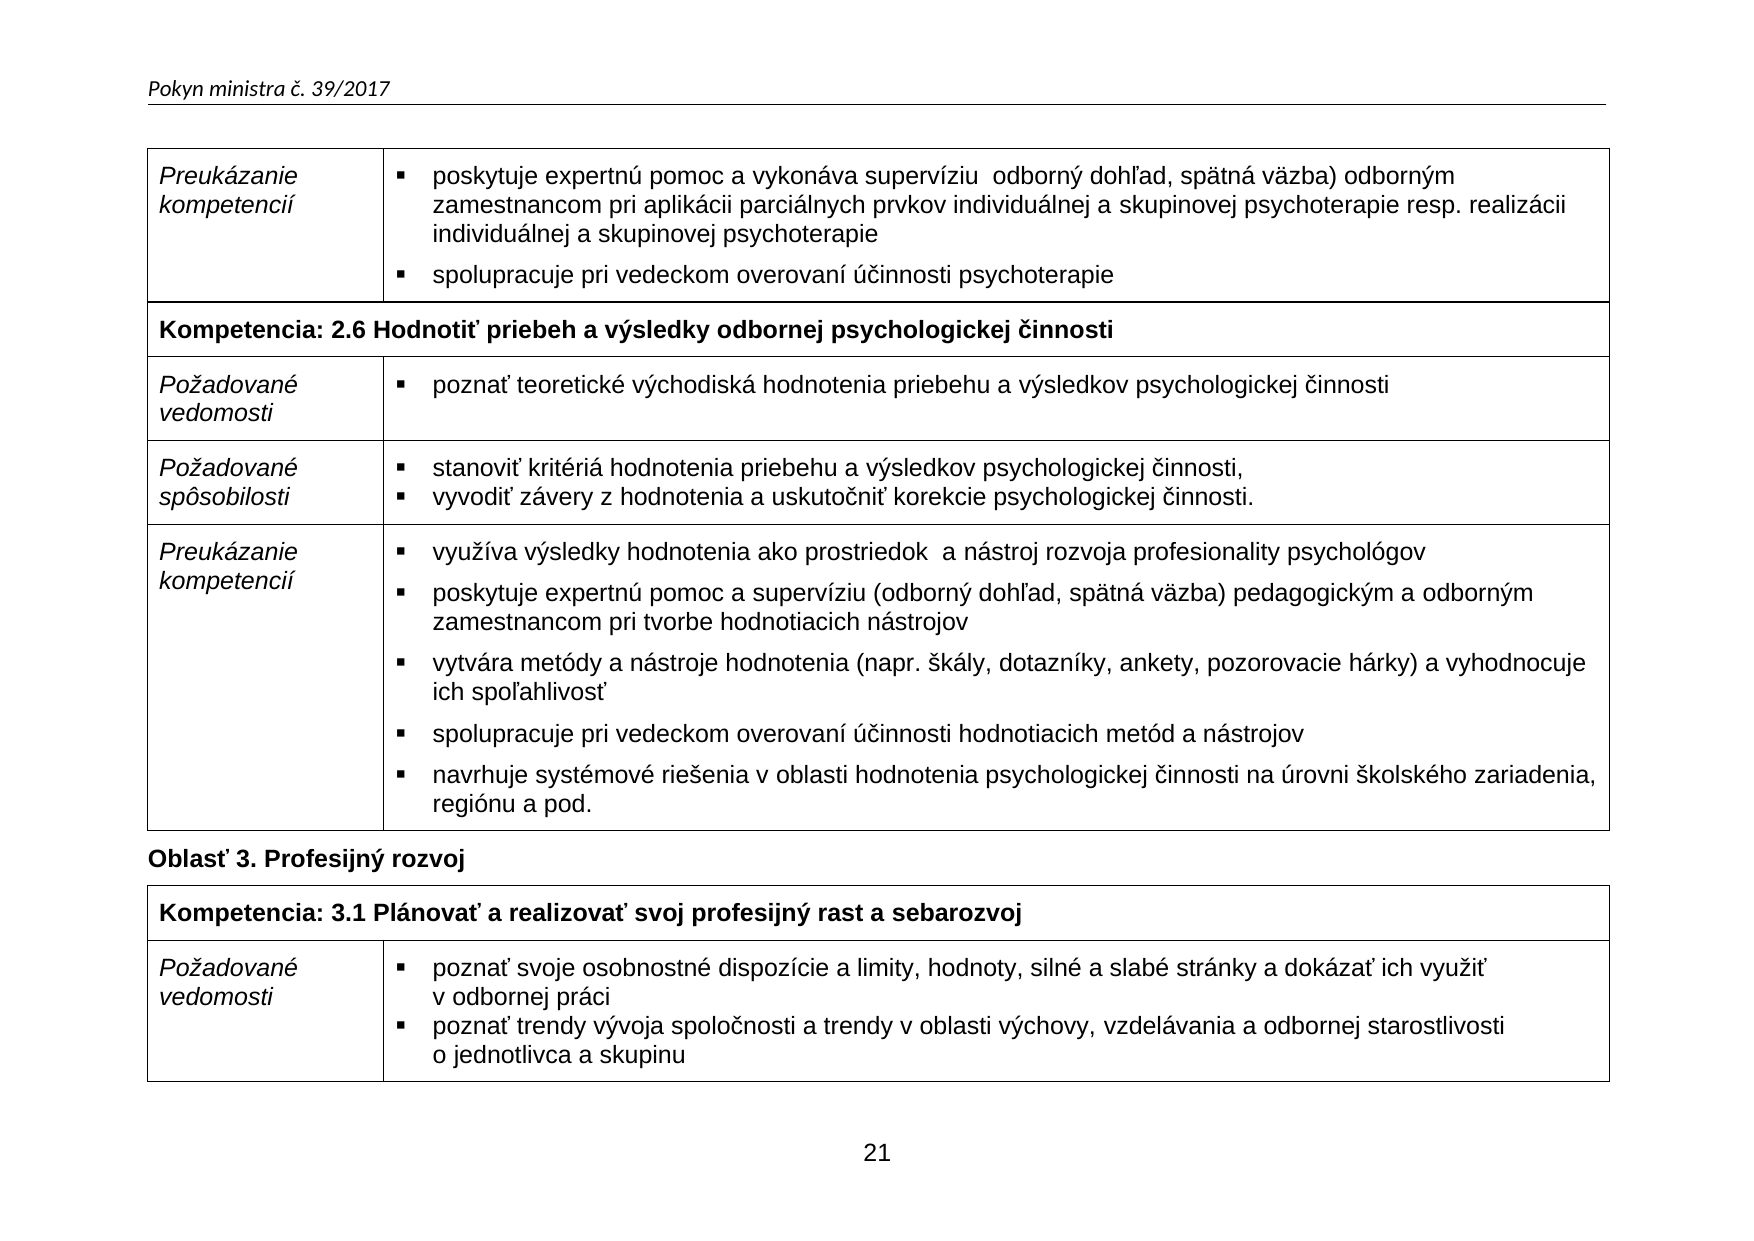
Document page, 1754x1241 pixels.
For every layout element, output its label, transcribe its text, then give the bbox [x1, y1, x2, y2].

table_cell stanoviť kritériá hodnotenia priebehu a výsledkov psychologickej činnosti, vyvodiť závery z hodnotenia a uskutočniť korekcie psychologickej činnosti. [384, 441, 1609, 523]
table_cell poznať teoretické východiská hodnotenia priebehu a výsledkov psychologickej činnosti [384, 357, 1609, 440]
table_cell Požadované vedomosti [148, 357, 383, 440]
table_cell využíva výsledky hodnotenia ako prostriedok a nástroj rozvoja profesionality psychológov poskytuje expertnú pomoc a supervíziu (odborný dohľad, spätná väzba) pedagogickým a odborným zamestnancom pri tvorbe hodnotiacich nástrojov vytvára metódy a nástroje hodnotenia (napr. škály, dotazníky, ankety, pozorovacie hárky) a vyhodnocuje ich spoľahlivosť spolupracuje pri vedeckom overovaní účinnosti hodnotiacich metód a nástrojov navrhuje systémové riešenia v oblasti hodnotenia psychologickej činnosti na úrovni školského zariadenia, regiónu a pod. [384, 525, 1609, 830]
text Oblasť 3. Profesijný rozvoj [148, 843, 1606, 872]
table_cell Preukázanie kompetencií [148, 525, 383, 830]
table_cell Preukázanie kompetencií [148, 149, 383, 301]
table_cell poskytuje expertnú pomoc a vykonáva supervíziu odborný dohľad, spätná väzba) odborným zamestnancom pri aplikácii parciálnych prvkov individuálnej a skupinovej psychoterapie resp. realizácii individuálnej a skupinovej psychoterapie spolupracuje pri vedeckom overovaní účinnosti psychoterapie [384, 149, 1609, 301]
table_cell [384, 941, 1609, 1081]
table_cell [148, 941, 383, 1081]
table_cell Kompetencia: 2.6 Hodnotiť priebeh a výsledky odbornej psychologickej činnosti [148, 303, 1609, 356]
table_header Kompetencia: 3.1 Plánovať a realizovať svoj profesijný rast a sebarozvoj [148, 886, 1609, 939]
table_cell Požadované spôsobilosti [148, 441, 383, 523]
